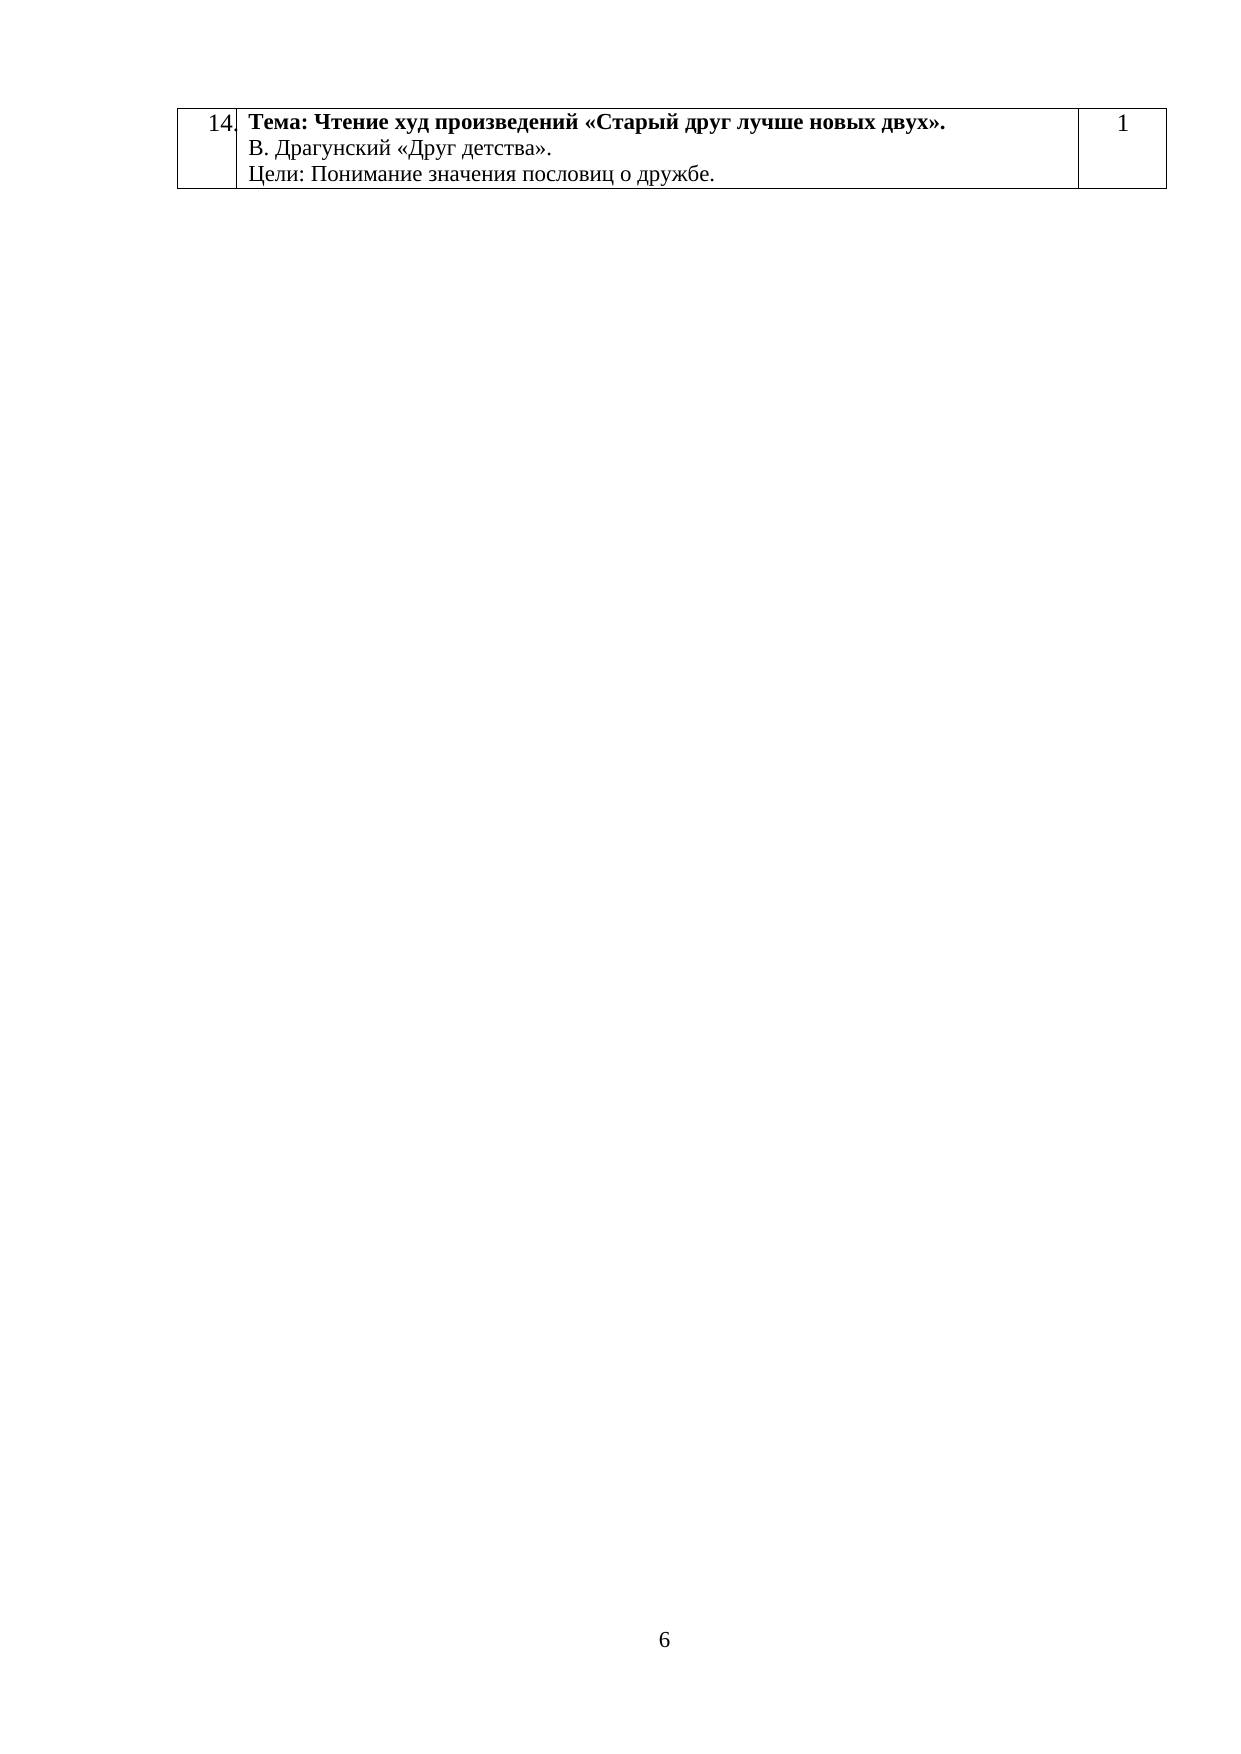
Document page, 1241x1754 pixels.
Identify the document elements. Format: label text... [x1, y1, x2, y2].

table_header 1 [1079, 109, 1166, 187]
table_header Тема: Чтение худ произведений «Старый друг лучше новых двух». В. Драгунский «Друг детства». Цели: Понимание значения пословиц о дружбе. [237, 109, 1078, 187]
table_header 14. [178, 109, 236, 187]
